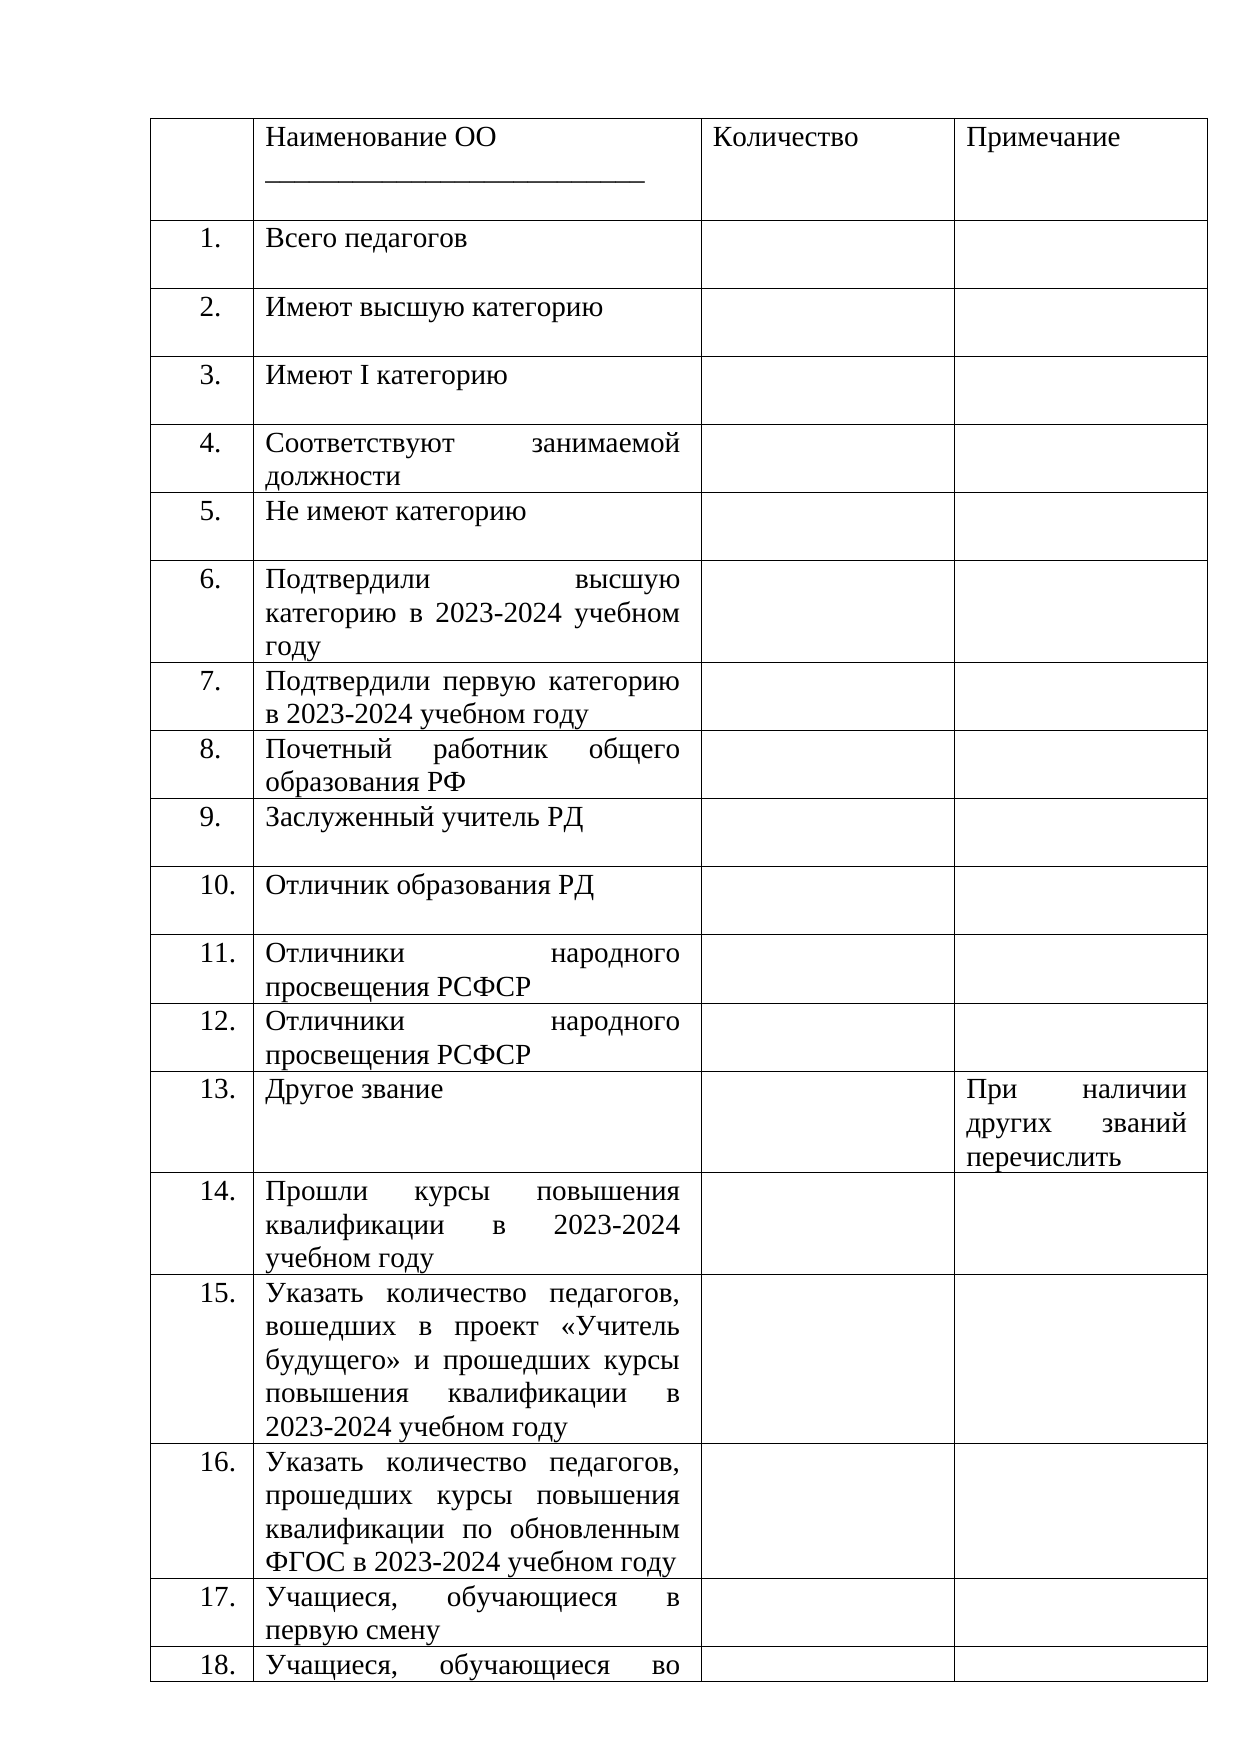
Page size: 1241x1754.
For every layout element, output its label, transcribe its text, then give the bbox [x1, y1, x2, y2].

table_cell Указать количество педагогов, вошедших в проект «Учитель будущего» и прошедших курсы повышения квалификации в 2023-2024 учебном году [254, 1275, 701, 1443]
table_cell [955, 221, 1207, 288]
table_cell При наличии других званий перечислить [955, 1072, 1207, 1172]
table_cell Всего педагогов [254, 221, 701, 288]
table_cell Заслуженный учитель РД [254, 799, 701, 866]
table_cell Не имеют категорию [254, 493, 701, 560]
table_cell [702, 935, 954, 1002]
table_cell [151, 425, 253, 492]
table_cell [151, 1072, 253, 1172]
table_cell [955, 561, 1207, 662]
table_cell [955, 1647, 1207, 1681]
table_header Количество [702, 119, 954, 219]
table_cell [151, 1275, 253, 1443]
table_cell [702, 221, 954, 288]
table_cell Отличники народного просвещения РСФСР [254, 935, 701, 1002]
table_cell [151, 731, 253, 798]
table_cell [955, 1275, 1207, 1443]
table_cell Прошли курсы повышения квалификации в 2023-2024 учебном году [254, 1173, 701, 1274]
table_cell [702, 799, 954, 866]
table_cell [151, 561, 253, 662]
table_cell [955, 289, 1207, 356]
table_cell [955, 799, 1207, 866]
table_cell [151, 1004, 253, 1071]
table_cell [151, 289, 253, 356]
table_cell [702, 561, 954, 662]
table_cell [702, 1072, 954, 1172]
table_cell Отличник образования РД [254, 867, 701, 934]
table_cell [151, 663, 253, 730]
table_cell [702, 289, 954, 356]
table_cell [702, 1579, 954, 1646]
table_cell [151, 935, 253, 1002]
table_cell Имеют I категорию [254, 357, 701, 424]
table_cell Указать количество педагогов, прошедших курсы повышения квалификации по обновленным ФГОС в 2023-2024 учебном году [254, 1444, 701, 1578]
table_header [151, 119, 253, 219]
table_cell [151, 1173, 253, 1274]
table_cell [702, 493, 954, 560]
table_cell [955, 731, 1207, 798]
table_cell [254, 1647, 701, 1681]
table_cell [955, 867, 1207, 934]
table_cell [702, 867, 954, 934]
table_cell [955, 493, 1207, 560]
table_cell [702, 1444, 954, 1578]
table_cell Имеют высшую категорию [254, 289, 701, 356]
table_cell Учащиеся, обучающиеся в первую смену [254, 1579, 701, 1646]
table_cell [702, 1647, 954, 1681]
table_cell [955, 1173, 1207, 1274]
table_cell [702, 731, 954, 798]
table_header Примечание [955, 119, 1207, 219]
table_cell [702, 425, 954, 492]
table_cell [955, 1444, 1207, 1578]
table_cell Почетный работник общего образования РФ [254, 731, 701, 798]
table_cell [151, 493, 253, 560]
table_cell [151, 799, 253, 866]
table_cell [702, 1275, 954, 1443]
table_cell [151, 221, 253, 288]
table_cell [151, 357, 253, 424]
table_cell Соответствуют занимаемой должности [254, 425, 701, 492]
table_cell [702, 357, 954, 424]
table_header Наименование ОО __________________________ [254, 119, 701, 219]
table_cell [955, 1579, 1207, 1646]
table_cell [151, 1444, 253, 1578]
table_cell [151, 867, 253, 934]
table_cell [955, 425, 1207, 492]
table_cell [702, 1173, 954, 1274]
table_cell Подтвердили первую категорию в 2023-2024 учебном году [254, 663, 701, 730]
table_cell [151, 1647, 253, 1681]
table_cell Отличники народного просвещения РСФСР [254, 1004, 701, 1071]
table_cell Подтвердили высшую категорию в 2023-2024 учебном году [254, 561, 701, 662]
table_cell [955, 357, 1207, 424]
table_cell [702, 663, 954, 730]
table_cell [955, 663, 1207, 730]
table_cell [702, 1004, 954, 1071]
table_cell [955, 1004, 1207, 1071]
table_cell [151, 1579, 253, 1646]
table_cell [955, 935, 1207, 1002]
table_cell Другое звание [254, 1072, 701, 1172]
